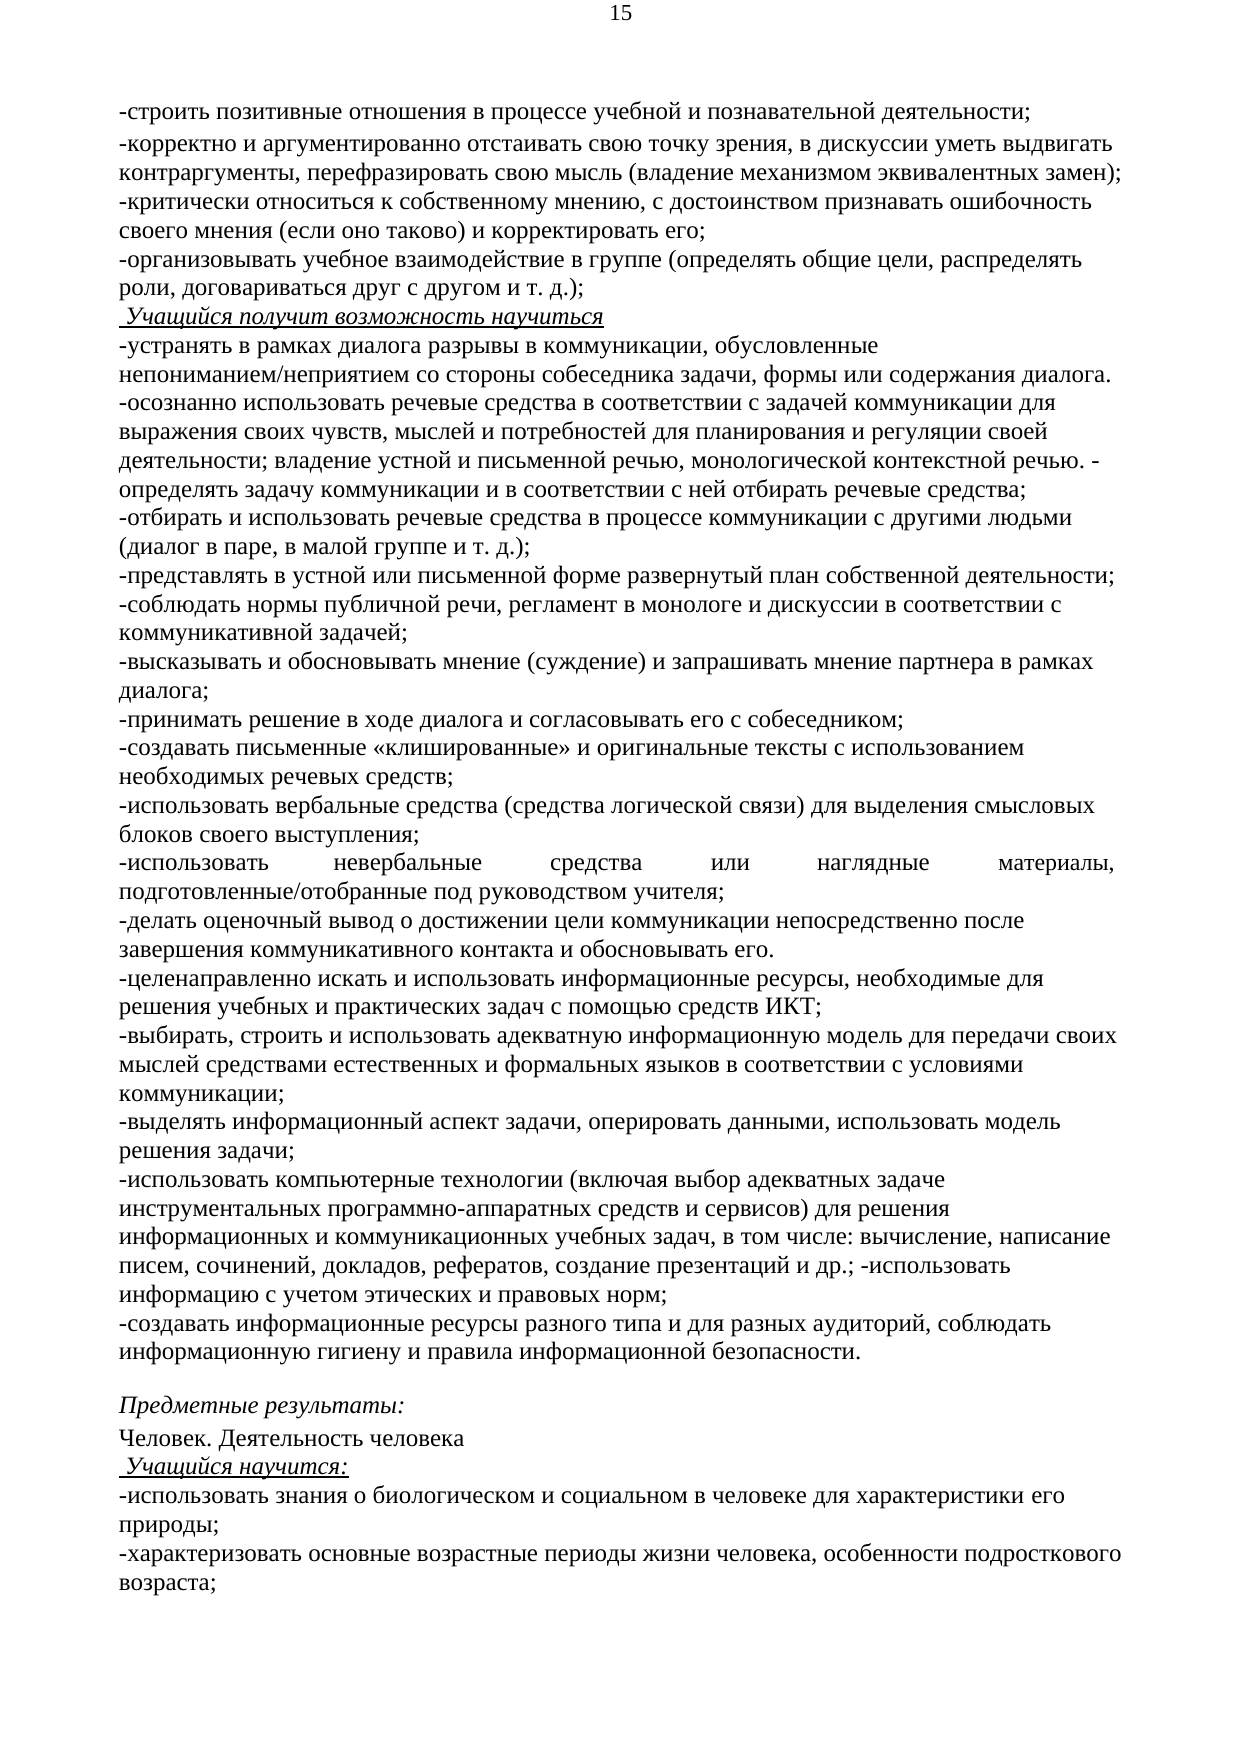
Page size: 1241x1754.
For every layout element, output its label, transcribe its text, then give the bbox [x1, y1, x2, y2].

text -использовать невербальные средства или наглядные материалы, [119, 847, 1194, 876]
text -критически относиться к собственному мнению, с достоинством признавать ошибочность своего мнения (если оно таково) и корректировать его; [119, 186, 1095, 244]
text -представлять в устной или письменной форме развернутый план собственной деятельности; [119, 560, 1194, 589]
text -строить позитивные отношения в процессе учебной и познавательной деятельности; [119, 96, 1194, 125]
text -выбирать, строить и использовать адекватную информационную модель для передачи своих мыслей средствами естественных и формальных языков в соответствии с условиями коммуникации; [119, 1020, 1167, 1106]
text информационных и коммуникационных учебных задач, в том числе: вычисление, написание писем, сочинений, докладов, рефератов, создание презентаций и др.; -использовать [119, 1221, 1167, 1279]
text -отбирать и использовать речевые средства в процессе коммуникации с другими людьми (диалог в паре, в малой группе и т. д.); [119, 502, 1102, 560]
text подготовленные/отобранные под руководством учителя; [119, 876, 1194, 905]
text непониманием/неприятием со стороны собеседника задачи, формы или содержания диалога. [119, 359, 1194, 387]
text -делать оценочный вывод о достижении цели коммуникации непосредственно после завершения коммуникативного контакта и обосновывать его. [119, 905, 1102, 962]
text -использовать вербальные средства (средства логической связи) для выделения смысловых блоков своего выступления; [119, 790, 1167, 847]
text -принимать решение в ходе диалога и согласовывать его с собеседником; [119, 704, 1194, 732]
text -соблюдать нормы публичной речи, регламент в монологе и дискуссии в соответствии с коммуникативной задачей; [119, 589, 1065, 646]
text Учащийся получит возможность научиться [119, 301, 1194, 330]
text -использовать компьютерные технологии (включая выбор адекватных задаче инструментальных программно-аппаратных средств и сервисов) для решения [119, 1164, 953, 1221]
text -характеризовать основные возрастные периоды жизни человека, особенности подросткового возраста; [119, 1538, 1124, 1595]
text -целенаправленно искать и использовать информационные ресурсы, необходимые для решения учебных и практических задач с помощью средств ИКТ; [119, 963, 1102, 1020]
text -устранять в рамках диалога разрывы в коммуникации, обусловленные [119, 330, 1194, 359]
text Учащийся научится: [119, 1452, 1194, 1480]
text -осознанно использовать речевые средства в соответствии с задачей коммуникации для выражения своих чувств, мыслей и потребностей для планирования и регуляции своей [119, 387, 1167, 445]
text -использовать знания о биологическом и социальном в человеке для характеристики его природы; [119, 1480, 1102, 1538]
text -создавать письменные «клишированные» и оригинальные тексты с использованием необходимых речевых средств; [119, 732, 1167, 790]
text -организовывать учебное взаимодействие в группе (определять общие цели, распределять роли, договариваться друг с другом и т. д.); [119, 244, 1085, 301]
text -выделять информационный аспект задачи, оперировать данными, использовать модель решения задачи; [119, 1106, 1102, 1164]
text Предметные результаты: [119, 1390, 1194, 1419]
text Человек. Деятельность человека [119, 1423, 1194, 1452]
text -создавать информационные ресурсы разного типа и для разных аудиторий, соблюдать информационную гигиену и правила информационной безопасности. [119, 1308, 1054, 1365]
text -высказывать и обосновывать мнение (суждение) и запрашивать мнение партнера в рамках диалога; [119, 646, 1167, 704]
text -корректно и аргументированно отстаивать свою точку зрения, в дискуссии уметь выдвигать контраргументы, перефразировать свою мысль (владение механизмом эквивалентных замен); [119, 128, 1125, 186]
text деятельности; владение устной и письменной речью, монологической контекстной речью. - определять задачу коммуникации и в соответствии с ней отбирать речевые средства; [119, 445, 1103, 502]
text информацию с учетом этических и правовых норм; [119, 1279, 1194, 1308]
